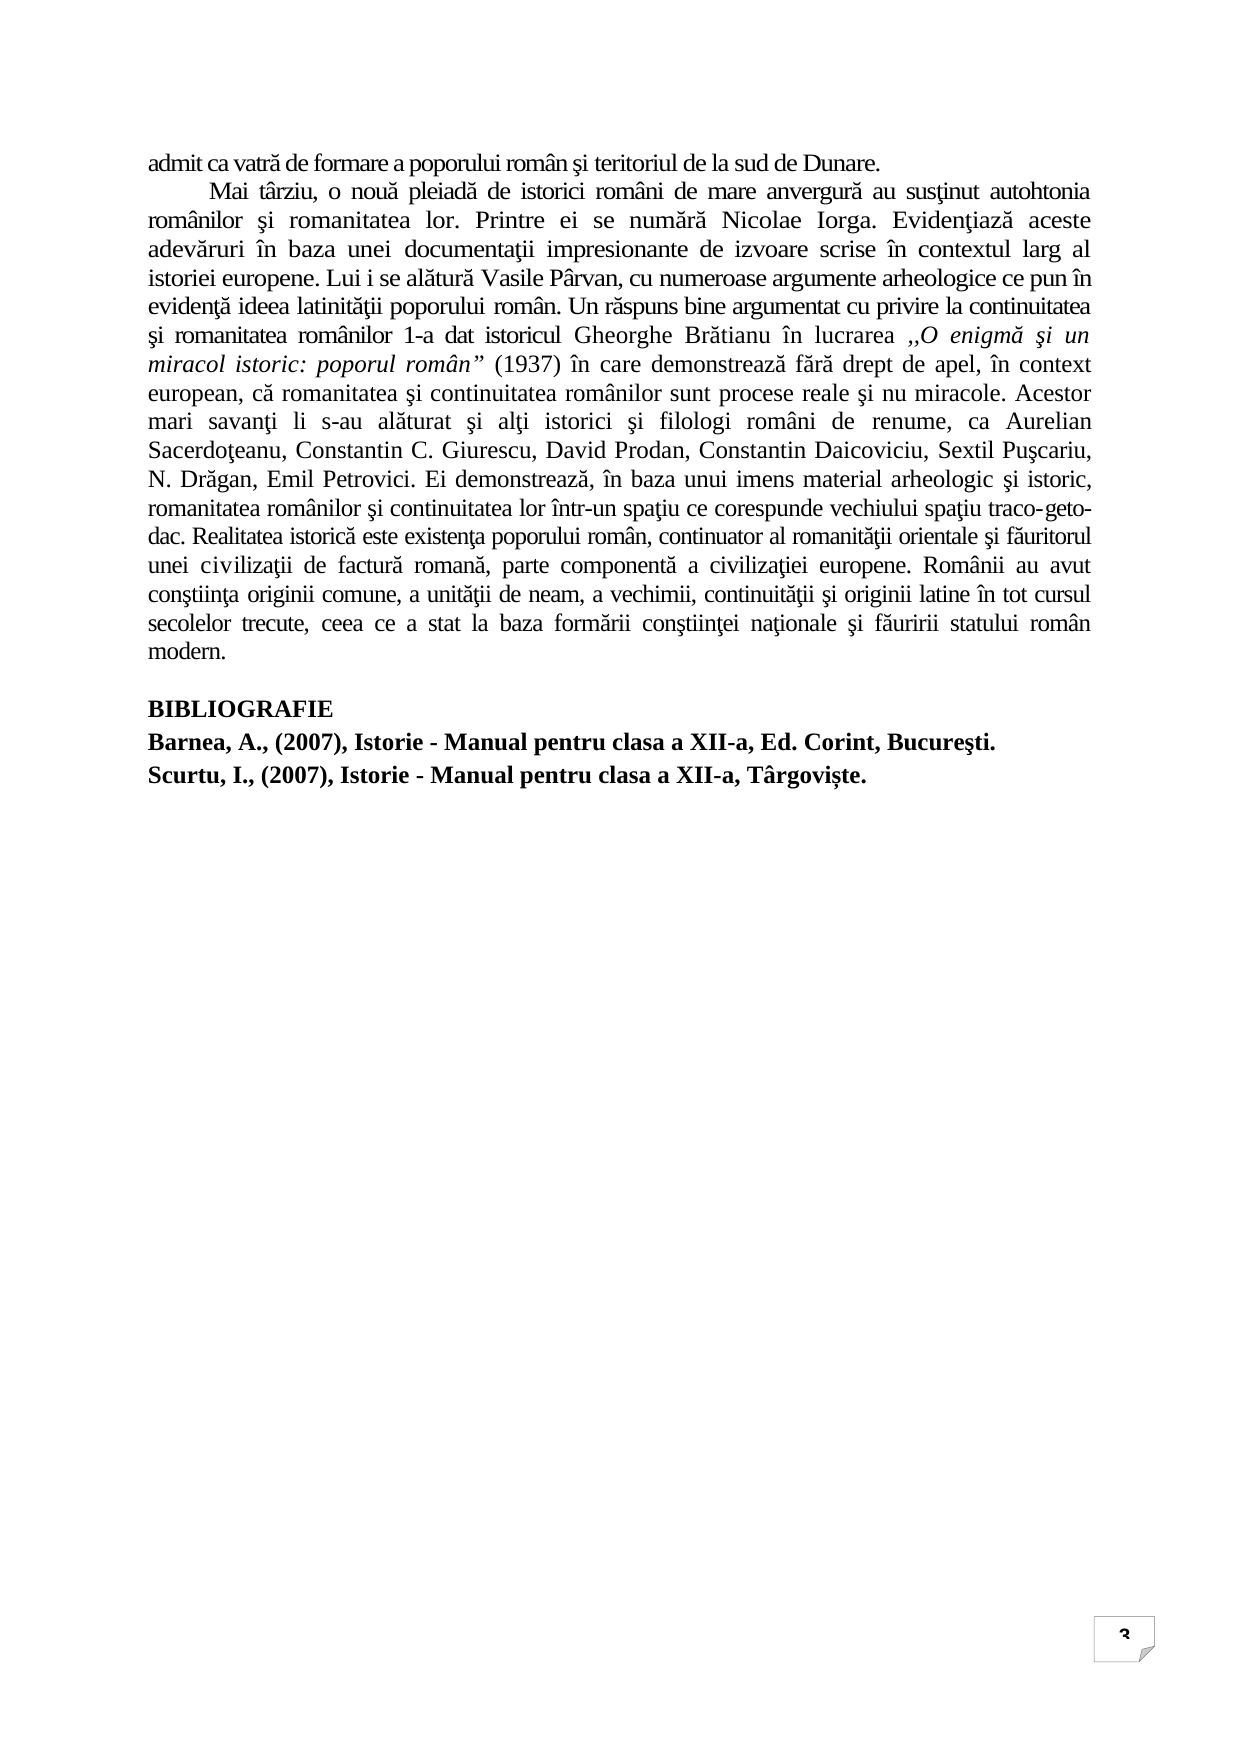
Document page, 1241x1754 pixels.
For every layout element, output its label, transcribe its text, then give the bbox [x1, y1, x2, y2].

text Mai târziu, o nouă pleiadă de istorici români de mare anvergură au susţinut autohtonia românilor şi romanitatea lor. Printre ei se numără Nicolae Iorga. Evidenţiază aceste adevăruri în baza unei documentaţii impresionante de izvoare scrise în contextul larg al istoriei europene. Lui i se alătură Vasile Pârvan, cu numeroase argumente arheologice ce pun în evidenţă ideea latinităţii poporului român. Un răspuns bine argumentat cu privire la continuitatea şi romanitatea românilor 1-a dat istoricul Gheorghe Brătianu în lucrarea ,,O enigmă şi un miracol istoric: poporul român” (1937) în care demonstrează fără drept de apel, în context european, că romanitatea şi continuitatea românilor sunt procese reale şi nu miracole. Acestor mari savanţi li s-au alăturat şi alţi istorici şi filologi români de renume, ca Aurelian Sacerdoţeanu, Constantin C. Giurescu, David Prodan, Constantin Daicoviciu, Sextil Puşcariu, N. Drăgan, Emil Petrovici. Ei demonstrează, în baza unui imens material arheologic şi istoric, romanitatea românilor şi continuitatea lor într-un spaţiu ce corespunde vechiului spaţiu traco-geto-dac. Realitatea istorică este existenţa poporului român, continuator al romanităţii orientale şi făuritorul unei civilizaţii de factură romană, parte componentă a civilizaţiei europene. Românii au avut conştiinţa originii comune, a unităţii de neam, a vechimii, continuităţii şi originii latine în tot cursul secolelor trecute, ceea ce a stat la baza formării conştiinţei naţionale şi făuririi statului român modern. [148, 176, 1092, 665]
text BIBLIOGRAFIE [148, 694, 1093, 723]
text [148, 148, 1092, 176]
text Barnea, A., (2007), Istorie - Manual pentru clasa a XII-a, Ed. Corint, Bucureşti. [148, 727, 1093, 756]
text Scurtu, I., (2007), Istorie - Manual pentru clasa a XII-a, Târgoviște. [148, 760, 1093, 789]
